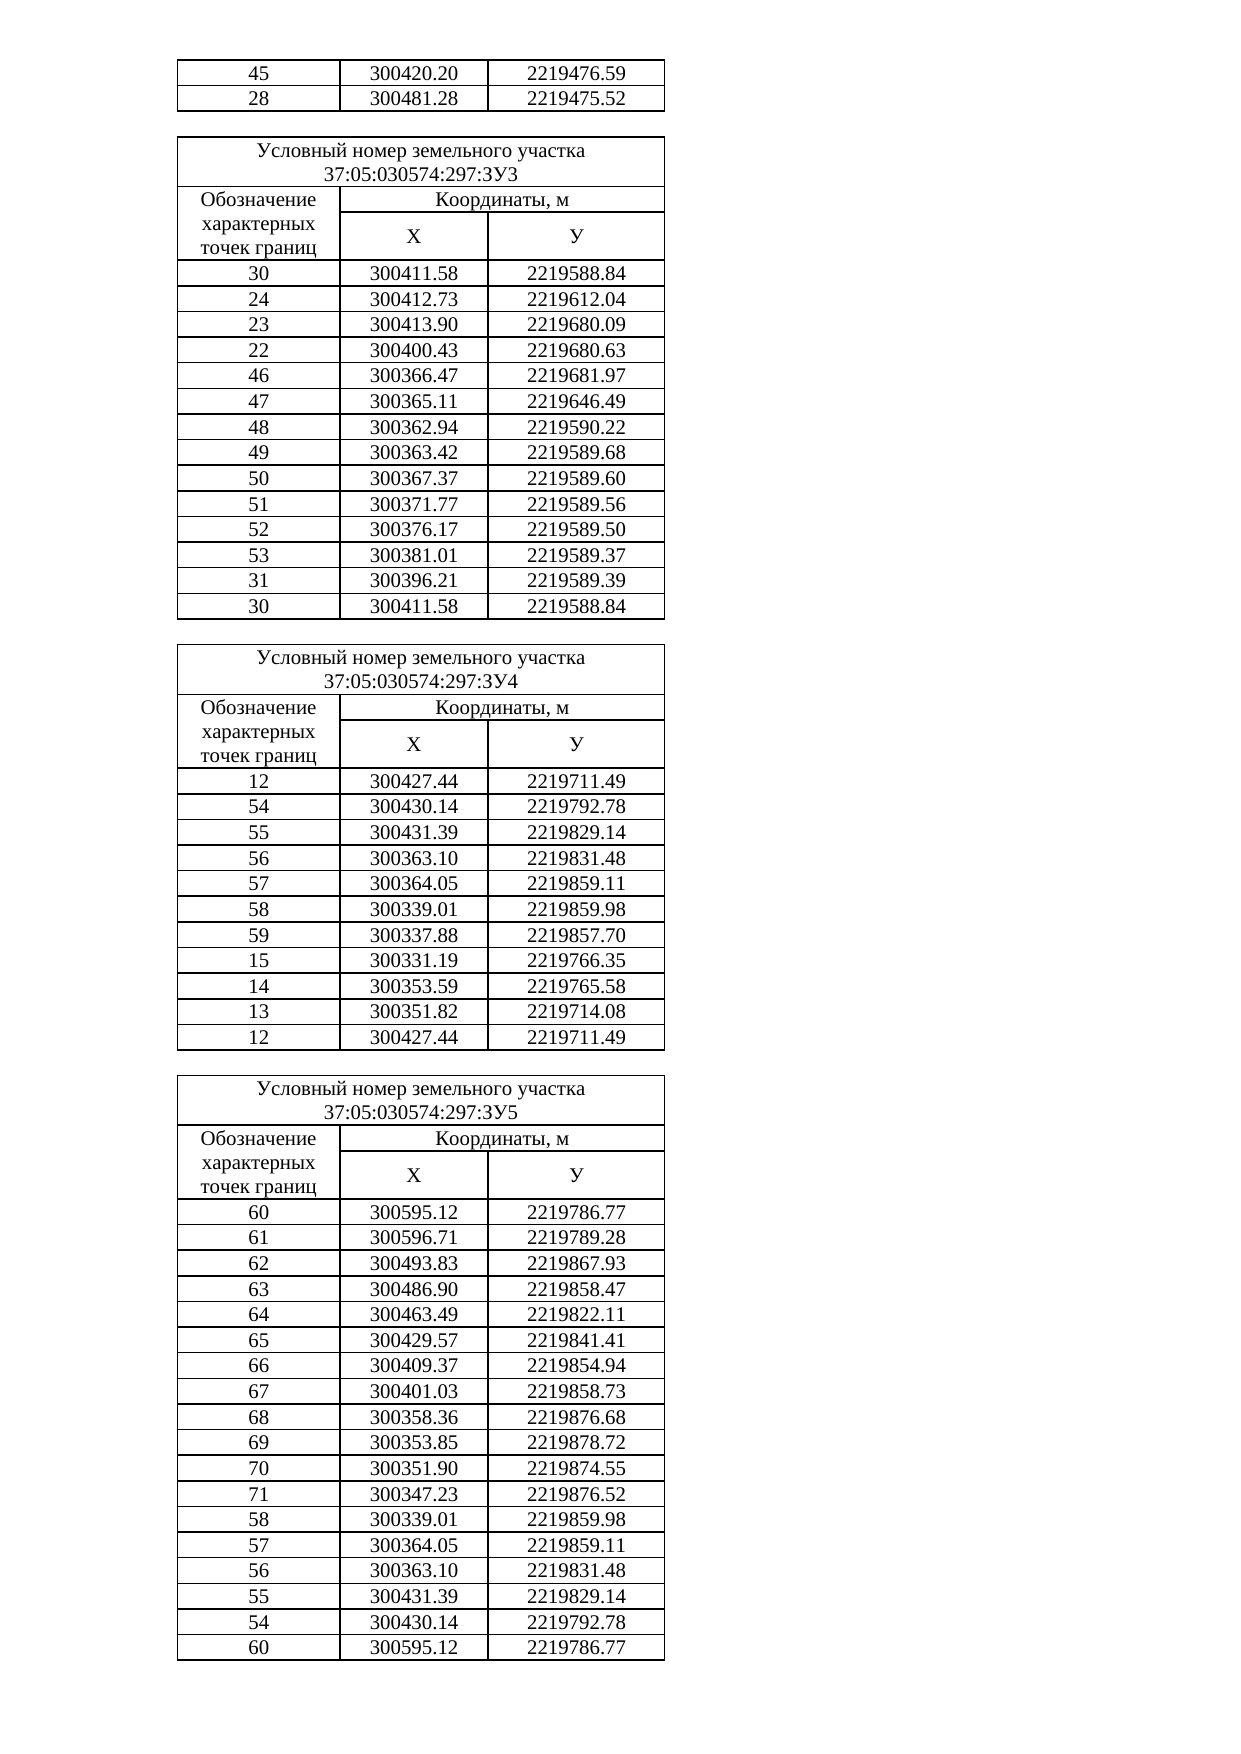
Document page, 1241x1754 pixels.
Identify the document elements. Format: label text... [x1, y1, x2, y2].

table_cell 2219876.68 [489, 1405, 664, 1429]
table_cell 58 [178, 1507, 339, 1531]
table_cell 300366.47 [341, 363, 487, 387]
table_cell 300493.83 [341, 1251, 487, 1275]
table_cell 300363.42 [341, 440, 487, 464]
table_cell Обозначение характерных точек границ [178, 187, 339, 259]
table_cell 300351.82 [341, 1000, 487, 1023]
table_cell 2219786.77 [489, 1200, 664, 1224]
table_cell 47 [178, 389, 339, 413]
table_cell 2219854.94 [489, 1353, 664, 1377]
table_cell 63 [178, 1277, 339, 1301]
table_cell 57 [178, 1533, 339, 1557]
table_cell 23 [178, 312, 339, 336]
table_cell 2219680.09 [489, 312, 664, 336]
table_cell 2219792.78 [489, 1610, 664, 1634]
table_cell 2219859.11 [489, 1533, 664, 1557]
table_cell 2219711.49 [489, 1025, 664, 1049]
table_cell 58 [178, 897, 339, 921]
table_cell 28 [178, 86, 339, 110]
table_cell 51 [178, 492, 339, 516]
table_cell 300411.58 [341, 594, 487, 618]
table_cell 300339.01 [341, 1507, 487, 1531]
table_cell 46 [178, 363, 339, 387]
table_cell 2219822.11 [489, 1302, 664, 1326]
table_cell 2219867.93 [489, 1251, 664, 1275]
table_cell Координаты, м [341, 187, 664, 211]
table_cell 2219878.72 [489, 1430, 664, 1454]
table_cell 50 [178, 466, 339, 490]
table_cell 300420.20 [341, 61, 487, 85]
table_cell У [489, 721, 664, 767]
table_cell 56 [178, 1558, 339, 1582]
table_cell 300396.21 [341, 568, 487, 592]
table_cell 45 [178, 61, 339, 85]
table_cell 2219589.56 [489, 492, 664, 516]
table_cell 60 [178, 1200, 339, 1224]
table_cell 2219859.98 [489, 897, 664, 921]
table_cell 30 [178, 261, 339, 285]
table_cell 2219475.52 [489, 86, 664, 110]
table_cell 300401.03 [341, 1379, 487, 1403]
table_cell 2219876.52 [489, 1482, 664, 1506]
table_cell 300427.44 [341, 769, 487, 793]
table_header Условный номер земельного участка 37:05:030574:297:ЗУ4 [178, 645, 664, 693]
table_cell 300429.57 [341, 1328, 487, 1352]
table_cell 300486.90 [341, 1277, 487, 1301]
table_cell 2219829.14 [489, 1584, 664, 1608]
table_cell 300431.39 [341, 1584, 487, 1608]
table_cell 71 [178, 1482, 339, 1506]
table_cell 12 [178, 769, 339, 793]
table_cell 300463.49 [341, 1302, 487, 1326]
table_cell 60 [178, 1635, 339, 1659]
table_cell 300347.23 [341, 1482, 487, 1506]
table_cell 49 [178, 440, 339, 464]
table_cell Координаты, м [341, 1126, 664, 1150]
table_cell У [489, 213, 664, 259]
table_cell 300595.12 [341, 1635, 487, 1659]
table_cell 300363.10 [341, 1558, 487, 1582]
table_cell 2219681.97 [489, 363, 664, 387]
table_cell 24 [178, 287, 339, 311]
table_cell 300412.73 [341, 287, 487, 311]
table_cell 2219476.59 [489, 61, 664, 85]
table_cell 300481.28 [341, 86, 487, 110]
table_cell 300596.71 [341, 1225, 487, 1249]
table_cell Координаты, м [341, 695, 664, 719]
table_cell 2219646.49 [489, 389, 664, 413]
table_cell У [489, 1152, 664, 1198]
table_cell 2219789.28 [489, 1225, 664, 1249]
table_cell 2219589.60 [489, 466, 664, 490]
table_cell 300362.94 [341, 415, 487, 439]
table_cell 300400.43 [341, 338, 487, 362]
table_cell Х [341, 213, 487, 259]
table_cell 62 [178, 1251, 339, 1275]
table_cell 300430.14 [341, 795, 487, 818]
table_cell 300371.77 [341, 492, 487, 516]
table_cell 70 [178, 1456, 339, 1480]
table_cell Обозначение характерных точек границ [178, 695, 339, 767]
table_cell 52 [178, 517, 339, 541]
table_cell 2219765.58 [489, 974, 664, 998]
table_cell 2219792.78 [489, 795, 664, 818]
table_cell 300595.12 [341, 1200, 487, 1224]
table_cell 2219874.55 [489, 1456, 664, 1480]
table_cell 2219588.84 [489, 261, 664, 285]
table_cell 2219858.73 [489, 1379, 664, 1403]
table_cell 2219831.48 [489, 846, 664, 870]
table_cell 55 [178, 1584, 339, 1608]
table_cell 2219786.77 [489, 1635, 664, 1659]
table_cell 68 [178, 1405, 339, 1429]
table_cell 300364.05 [341, 1533, 487, 1557]
table_cell 2219859.11 [489, 871, 664, 895]
table_cell 14 [178, 974, 339, 998]
table_cell Обозначение характерных точек границ [178, 1126, 339, 1198]
table_cell 300411.58 [341, 261, 487, 285]
table_cell 61 [178, 1225, 339, 1249]
table_cell 15 [178, 948, 339, 972]
table_cell 300367.37 [341, 466, 487, 490]
table_cell 54 [178, 795, 339, 818]
table_cell Х [341, 1152, 487, 1198]
table_cell 300427.44 [341, 1025, 487, 1049]
table_cell 66 [178, 1353, 339, 1377]
table_cell 67 [178, 1379, 339, 1403]
table_cell 55 [178, 820, 339, 844]
table_cell 300430.14 [341, 1610, 487, 1634]
table_cell 300376.17 [341, 517, 487, 541]
table_cell 31 [178, 568, 339, 592]
table_cell 300353.85 [341, 1430, 487, 1454]
table_cell 2219766.35 [489, 948, 664, 972]
table_cell 56 [178, 846, 339, 870]
table_cell 300381.01 [341, 543, 487, 567]
table_cell 300339.01 [341, 897, 487, 921]
table_cell 2219680.63 [489, 338, 664, 362]
table_cell 2219841.41 [489, 1328, 664, 1352]
table_cell 300351.90 [341, 1456, 487, 1480]
table_cell 30 [178, 594, 339, 618]
table_cell 69 [178, 1430, 339, 1454]
table_cell 57 [178, 871, 339, 895]
table_cell 53 [178, 543, 339, 567]
table_cell Х [341, 721, 487, 767]
table_cell 300413.90 [341, 312, 487, 336]
table_cell 2219858.47 [489, 1277, 664, 1301]
table_header Условный номер земельного участка 37:05:030574:297:ЗУ3 [178, 138, 664, 186]
table_cell 2219588.84 [489, 594, 664, 618]
table_cell 300364.05 [341, 871, 487, 895]
table_cell 300409.37 [341, 1353, 487, 1377]
table_cell 2219589.39 [489, 568, 664, 592]
table_cell 2219590.22 [489, 415, 664, 439]
table_cell 54 [178, 1610, 339, 1634]
table_cell 13 [178, 1000, 339, 1023]
table_cell 2219711.49 [489, 769, 664, 793]
table_cell 22 [178, 338, 339, 362]
table_cell 2219859.98 [489, 1507, 664, 1531]
table_cell 300431.39 [341, 820, 487, 844]
table_cell 59 [178, 923, 339, 947]
table_cell 2219589.50 [489, 517, 664, 541]
table_cell 300331.19 [341, 948, 487, 972]
table_cell 48 [178, 415, 339, 439]
table_cell 2219612.04 [489, 287, 664, 311]
table_cell 300337.88 [341, 923, 487, 947]
table_cell 300358.36 [341, 1405, 487, 1429]
table_cell 300363.10 [341, 846, 487, 870]
table_cell 12 [178, 1025, 339, 1049]
table_cell 2219829.14 [489, 820, 664, 844]
table_cell 2219714.08 [489, 1000, 664, 1023]
table_cell 300365.11 [341, 389, 487, 413]
table_cell 64 [178, 1302, 339, 1326]
table_cell 300353.59 [341, 974, 487, 998]
table_header Условный номер земельного участка 37:05:030574:297:ЗУ5 [178, 1076, 664, 1124]
table_cell 65 [178, 1328, 339, 1352]
table_cell 2219857.70 [489, 923, 664, 947]
table_cell 2219589.68 [489, 440, 664, 464]
table_cell 2219589.37 [489, 543, 664, 567]
table_cell 2219831.48 [489, 1558, 664, 1582]
